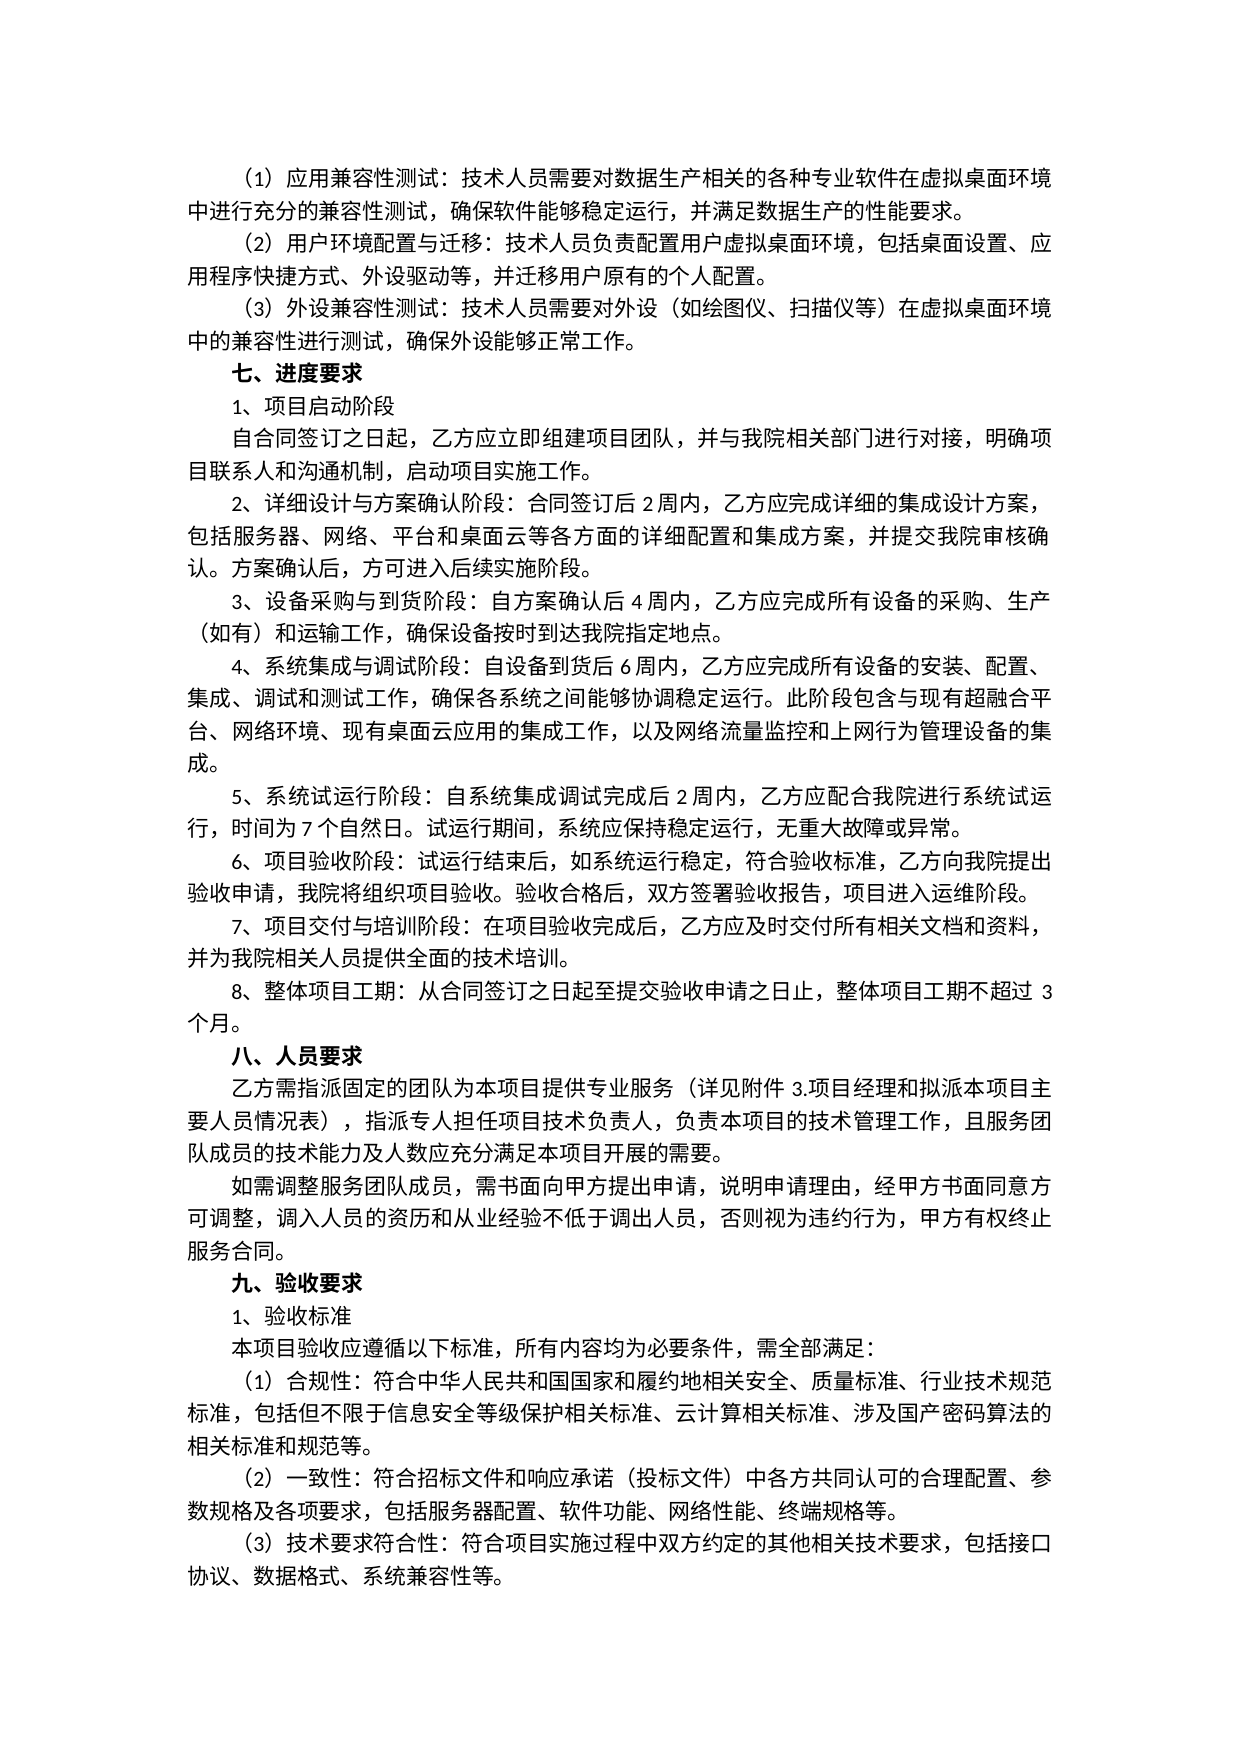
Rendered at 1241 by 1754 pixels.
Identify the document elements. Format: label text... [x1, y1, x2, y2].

text 七、进度要求 [187, 357, 1053, 389]
text 1、项目启动阶段 [187, 389, 1053, 422]
text （2）用户环境配置与迁移：技术人员负责配置用户虚拟桌面环境，包括桌面设置、应用程序快捷方式、外设驱动等，并迁移用户原有的个人配置。 [187, 227, 1053, 292]
text 7、项目交付与培训阶段：在项目验收完成后，乙方应及时交付所有相关文档和资料，并为我院相关人员提供全面的技术培训。 [187, 909, 1053, 974]
text （1）合规性：符合中华人民共和国国家和履约地相关安全、质量标准、行业技术规范标准，包括但不限于信息安全等级保护相关标准、云计算相关标准、涉及国产密码算法的相关标准和规范等。 [187, 1364, 1053, 1462]
text 如需调整服务团队成员，需书面向甲方提出申请，说明申请理由，经甲方书面同意方可调整，调入人员的资历和从业经验不低于调出人员，否则视为违约行为，甲方有权终止服务合同。 [187, 1169, 1053, 1267]
text （3）技术要求符合性：符合项目实施过程中双方约定的其他相关技术要求，包括接口协议、数据格式、系统兼容性等。 [187, 1527, 1053, 1592]
text （2）一致性：符合招标文件和响应承诺（投标文件）中各方共同认可的合理配置、参数规格及各项要求，包括服务器配置、软件功能、网络性能、终端规格等。 [187, 1462, 1053, 1527]
text 自合同签订之日起，乙方应立即组建项目团队，并与我院相关部门进行对接，明确项目联系人和沟通机制，启动项目实施工作。 [187, 422, 1053, 487]
text 乙方需指派固定的团队为本项目提供专业服务（详见附件3.项目经理和拟派本项目主要人员情况表），指派专人担任项目技术负责人，负责本项目的技术管理工作，且服务团队成员的技术能力及人数应充分满足本项目开展的需要。 [187, 1072, 1053, 1169]
text 8、整体项目工期：从合同签订之日起至提交验收申请之日止，整体项目工期不超过3个月。 [187, 974, 1053, 1039]
text 1、验收标准 [187, 1299, 1053, 1332]
text 八、人员要求 [187, 1039, 1053, 1072]
text 2、详细设计与方案确认阶段：合同签订后2周内，乙方应完成详细的集成设计方案，包括服务器、网络、平台和桌面云等各方面的详细配置和集成方案，并提交我院审核确认。方案确认后，方可进入后续实施阶段。 [187, 487, 1053, 584]
text 九、验收要求 [187, 1267, 1053, 1299]
text 本项目验收应遵循以下标准，所有内容均为必要条件，需全部满足： [187, 1332, 1053, 1364]
text 4、系统集成与调试阶段：自设备到货后6周内，乙方应完成所有设备的安装、配置、集成、调试和测试工作，确保各系统之间能够协调稳定运行。此阶段包含与现有超融合平台、网络环境、现有桌面云应用的集成工作，以及网络流量监控和上网行为管理设备的集成。 [187, 649, 1053, 779]
text 3、设备采购与到货阶段：自方案确认后4周内，乙方应完成所有设备的采购、生产（如有）和运输工作，确保设备按时到达我院指定地点。 [187, 584, 1053, 649]
text 5、系统试运行阶段：自系统集成调试完成后2周内，乙方应配合我院进行系统试运行，时间为7个自然日。试运行期间，系统应保持稳定运行，无重大故障或异常。 [187, 779, 1053, 844]
text 6、项目验收阶段：试运行结束后，如系统运行稳定，符合验收标准，乙方向我院提出验收申请，我院将组织项目验收。验收合格后，双方签署验收报告，项目进入运维阶段。 [187, 844, 1053, 909]
text （1）应用兼容性测试：技术人员需要对数据生产相关的各种专业软件在虚拟桌面环境中进行充分的兼容性测试，确保软件能够稳定运行，并满足数据生产的性能要求。 [187, 162, 1053, 227]
text （3）外设兼容性测试：技术人员需要对外设（如绘图仪、扫描仪等）在虚拟桌面环境中的兼容性进行测试，确保外设能够正常工作。 [187, 292, 1053, 357]
